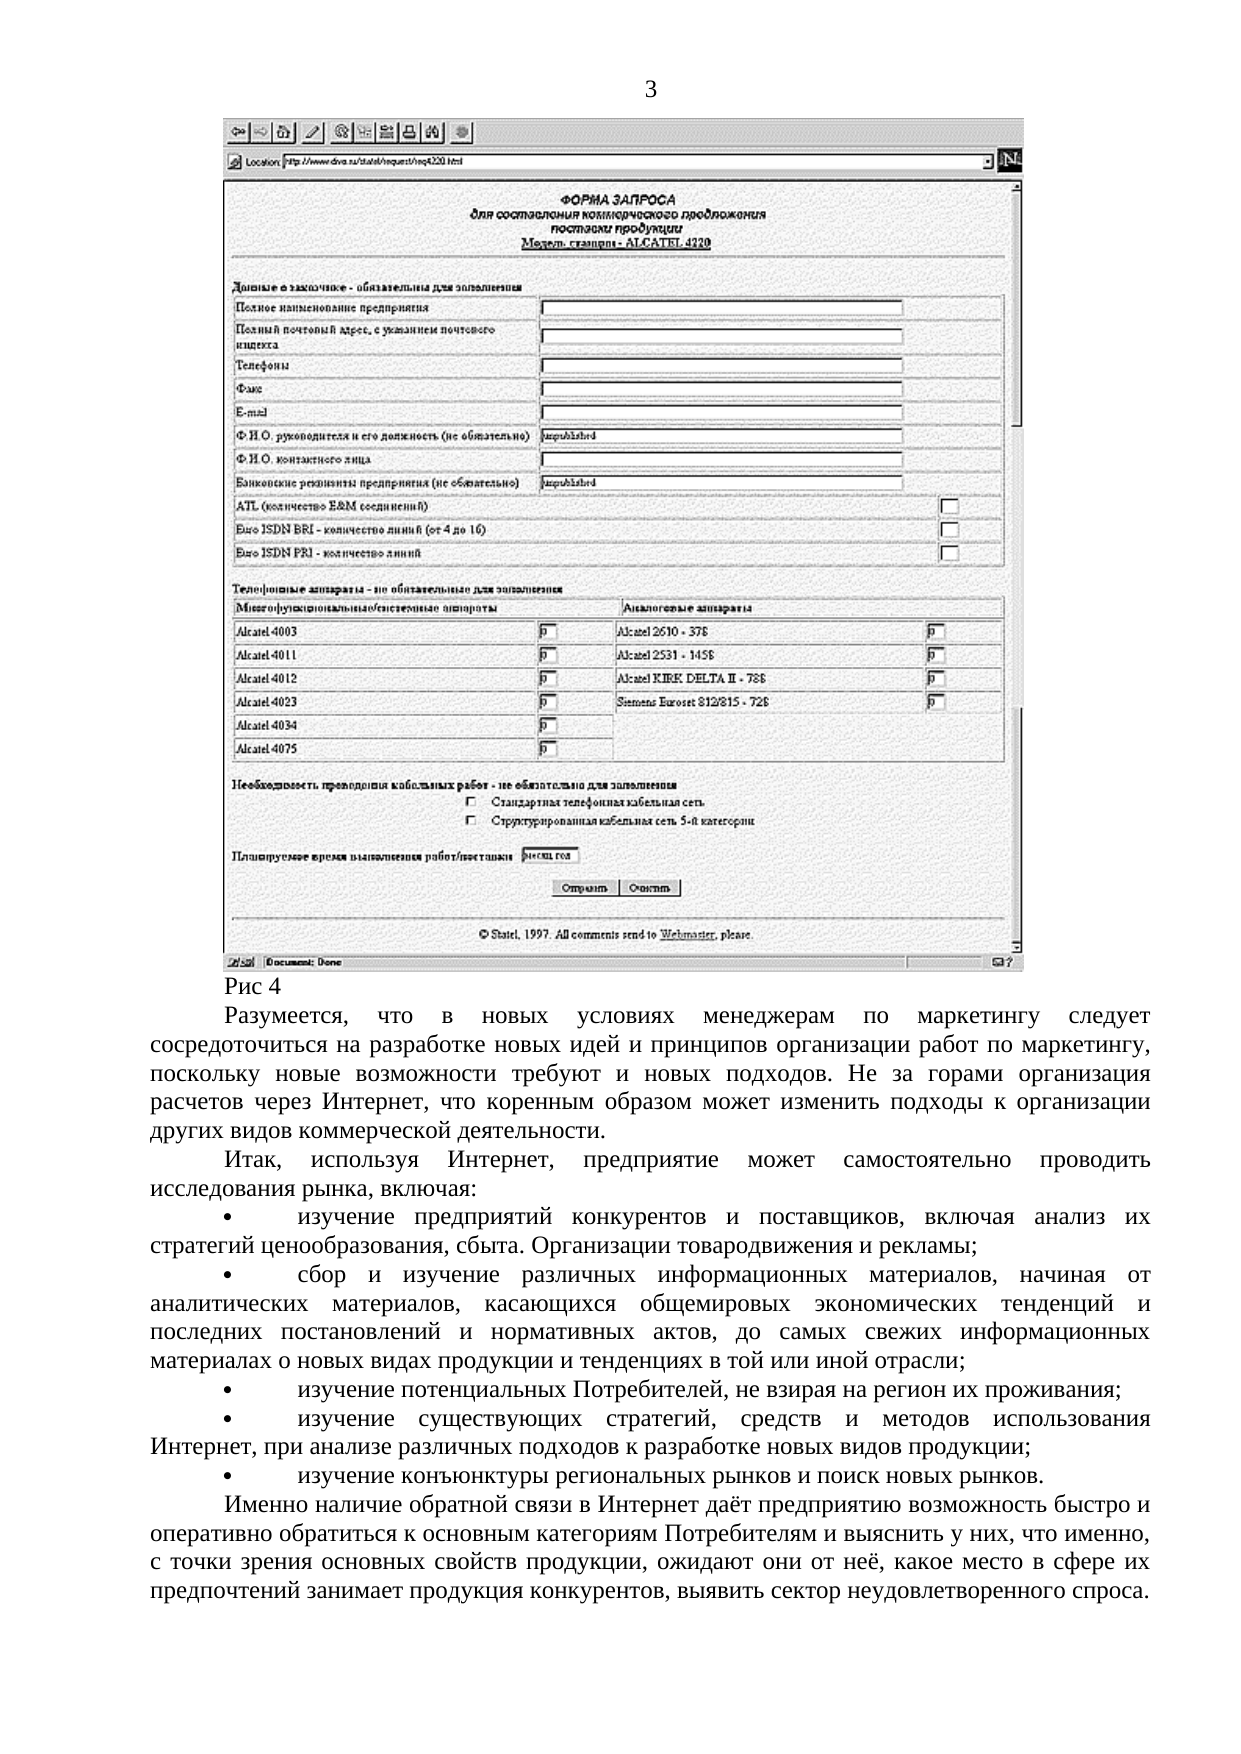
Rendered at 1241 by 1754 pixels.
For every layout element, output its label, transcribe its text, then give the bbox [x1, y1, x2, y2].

text Рис 4 [150, 971, 1152, 1000]
list изучение существующих стратегий, средств и методов использования Интернет, при анализе различных подходов к разработке новых видов продукции; [150, 1403, 1152, 1460]
text Именно наличие обратной связи в Интернет даёт предприятию возможность быстро и оперативно обратиться к основным категориям Потребителям и выяснить у них, что именно, с точки зрения основных свойств продукции, ожидают они от неё, какое место в сфере их предпочтений занимает продукция конкурентов, выявить сектор неудовлетворенного спроса. [150, 1489, 1152, 1604]
list изучение конъюнктуры региональных рынков и поиск новых рынков. [150, 1460, 1152, 1489]
text Итак, используя Интернет, предприятие может самостоятельно проводить исследования рынка, включая: [150, 1144, 1152, 1201]
text Разумеется, что в новых условиях менеджерам по маркетингу следует сосредоточиться на разработке новых идей и принципов организации работ по маркетингу, поскольку новые возможности требуют и новых подходов. Не за горами организация расчетов через Интернет, что коренным образом может изменить подходы к организации других видов коммерческой деятельности. [150, 1000, 1152, 1144]
picture [223, 118, 1024, 972]
list изучение потенциальных Потребителей, не взирая на регион их проживания; [150, 1374, 1152, 1403]
list изучение предприятий конкурентов и поставщиков, включая анализ их стратегий ценообразования, сбыта. Организации товародвижения и рекламы; [150, 1201, 1152, 1259]
list сбор и изучение различных информационных материалов, начиная от аналитических материалов, касающихся общемировых экономических тенденций и последних постановлений и нормативных актов, до самых свежих информационных материалах о новых видах продукции и тенденциях в той или иной отрасли; [150, 1259, 1152, 1374]
